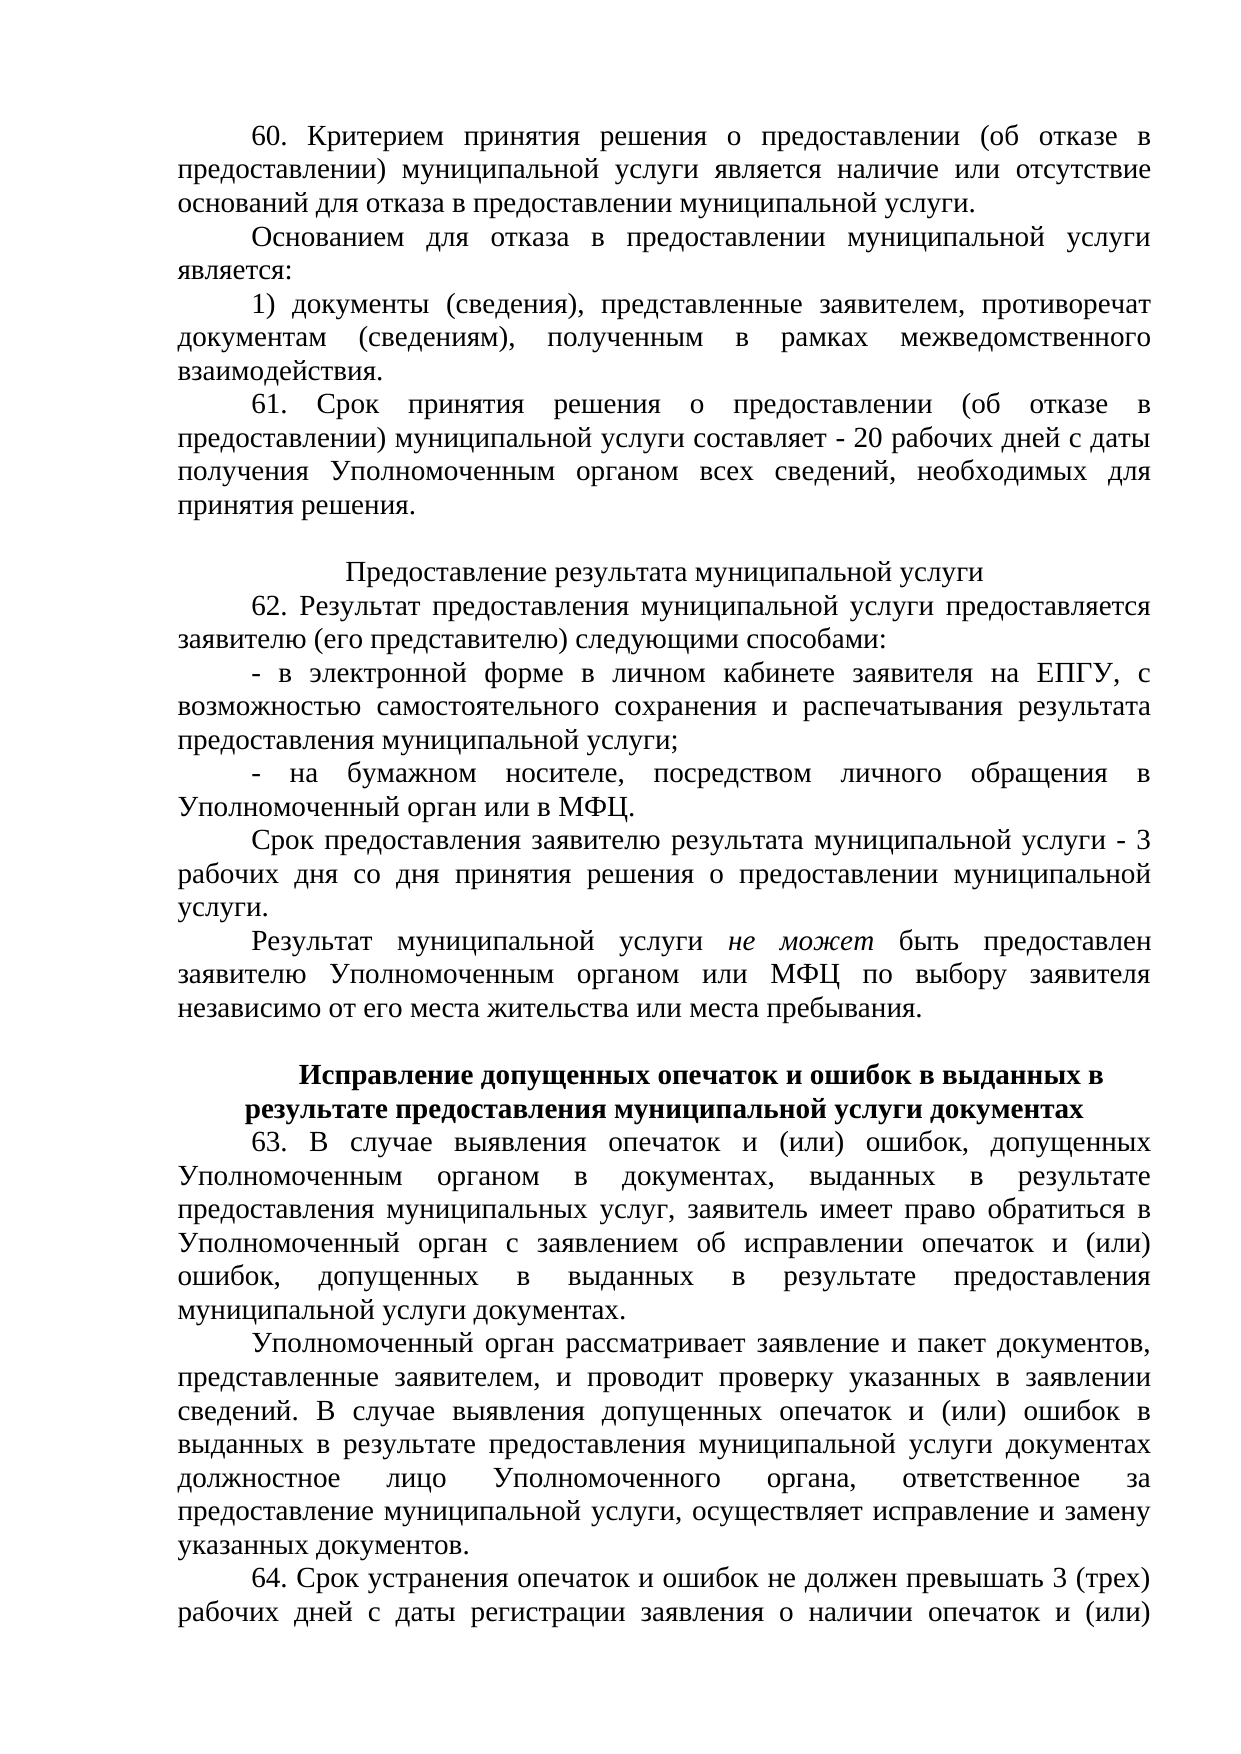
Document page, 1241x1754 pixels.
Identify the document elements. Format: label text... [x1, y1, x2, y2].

text Исправление допущенных опечаток и ошибок в выданных в результате предоставления муниципальной услуги документах [177, 1057, 1152, 1124]
text Основанием для отказа в предоставлении муниципальной услуги является: [177, 219, 1152, 286]
text 61. Срок принятия решения о предоставлении (об отказе в предоставлении) муниципальной услуги составляет - 20 рабочих дней с даты получения Уполномоченным органом всех сведений, необходимых для принятия решения. [177, 386, 1152, 521]
text Уполномоченный орган рассматривает заявление и пакет документов, представленные заявителем, и проводит проверку указанных в заявлении сведений. В случае выявления допущенных опечаток и (или) ошибок в выданных в результате предоставления муниципальной услуги документах должностное лицо Уполномоченного органа, ответственное за предоставление муниципальной услуги, осуществляет исправление и замену указанных документов. [177, 1326, 1152, 1560]
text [177, 1560, 1152, 1627]
text - в электронной форме в личном кабинете заявителя на ЕПГУ, с возможностью самостоятельного сохранения и распечатывания результата предоставления муниципальной услуги; [177, 655, 1152, 755]
text Результат муниципальной услуги не может быть предоставлен заявителю Уполномоченным органом или МФЦ по выбору заявителя независимо от его места жительства или места пребывания. [177, 923, 1152, 1024]
text Предоставление результата муниципальной услуги [177, 554, 1152, 588]
text 60. Критерием принятия решения о предоставлении (об отказе в предоставлении) муниципальной услуги является наличие или отсутствие оснований для отказа в предоставлении муниципальной услуги. [177, 118, 1152, 219]
text 63. В случае выявления опечаток и (или) ошибок, допущенных Уполномоченным органом в документах, выданных в результате предоставления муниципальных услуг, заявитель имеет право обратиться в Уполномоченный орган с заявлением об исправлении опечаток и (или) ошибок, допущенных в выданных в результате предоставления муниципальной услуги документах. [177, 1124, 1152, 1326]
text 1) документы (сведения), представленные заявителем, противоречат документам (сведениям), полученным в рамках межведомственного взаимодействия. [177, 286, 1152, 386]
text - на бумажном носителе, посредством личного обращения в Уполномоченный орган или в МФЦ. [177, 755, 1152, 822]
text Срок предоставления заявителю результата муниципальной услуги - 3 рабочих дня со дня принятия решения о предоставлении муниципальной услуги. [177, 822, 1152, 923]
text 62. Результат предоставления муниципальной услуги предоставляется заявителю (его представителю) следующими способами: [177, 588, 1152, 655]
